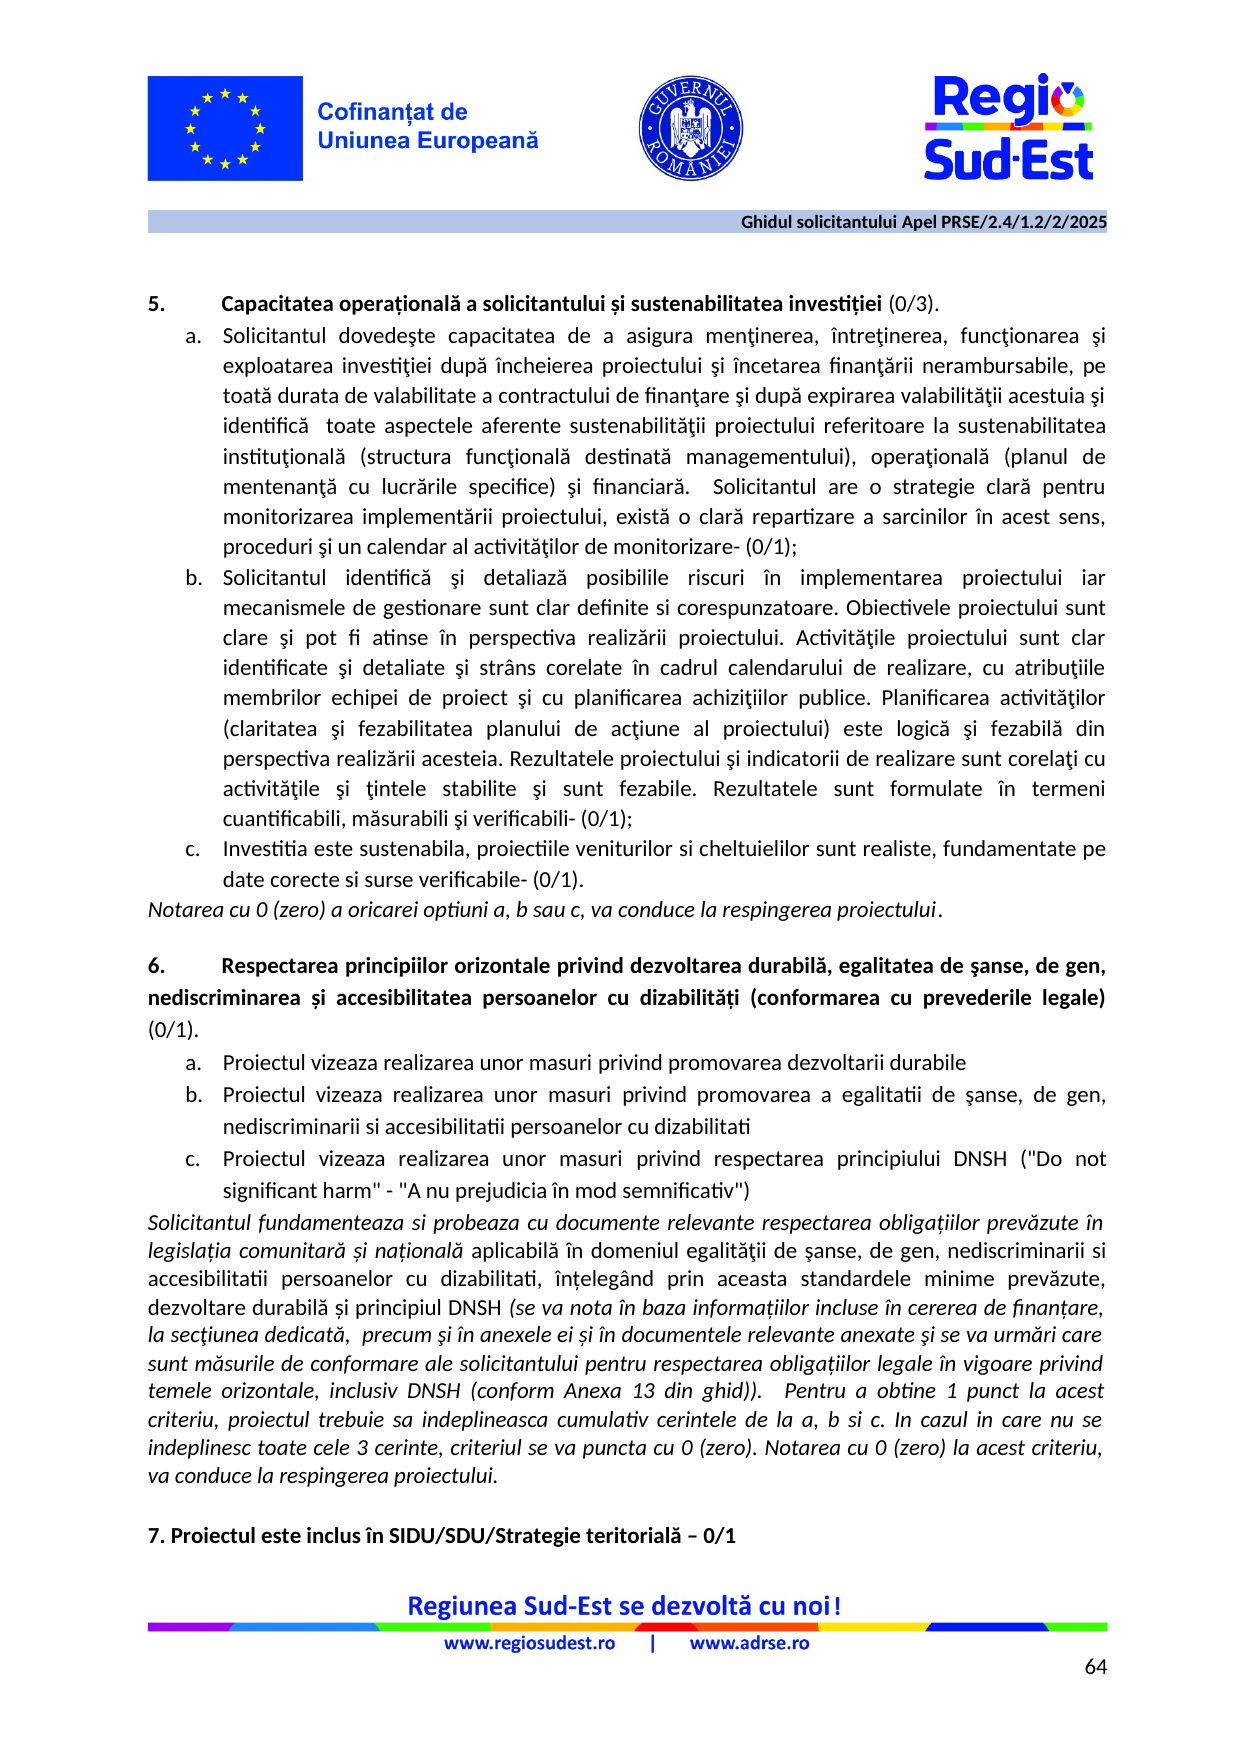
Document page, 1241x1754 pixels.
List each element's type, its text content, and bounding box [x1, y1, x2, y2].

list Proiectul vizeaza realizarea unor masuri privind promovarea a egalitatii de şanse, de gen, nediscriminarii si accesibilitatii persoanelor cu dizabilitati [185, 1080, 1107, 1140]
list Capacitatea operațională a solicitantului și sustenabilitatea investiției (0/3). [148, 289, 1107, 317]
text 7. Proiectul este inclus în SIDU/SDU/Strategie teritorială – 0/1 [148, 1521, 1107, 1549]
list Proiectul vizeaza realizarea unor masuri privind respectarea principiului DNSH ("Do not significant harm" - "A nu prejudicia în mod semnificativ") [185, 1144, 1107, 1204]
list Investitia este sustenabila, proiectiile veniturilor si cheltuielilor sunt realiste, fundamentate pe date corecte si surse verificabile- (0/1). [185, 834, 1107, 893]
picture [147, 1595, 1108, 1653]
list Proiectul vizeaza realizarea unor masuri privind promovarea dezvoltarii durabile [185, 1048, 1107, 1076]
list Respectarea principiilor orizontale privind dezvoltarea durabilă, egalitatea de şanse, de gen, nediscriminarea și accesibilitatea persoanelor cu dizabilități (conformarea cu prevederile legale) (0/1). [148, 951, 1107, 1043]
list Solicitantul dovedeşte capacitatea de a asigura menţinerea, întreţinerea, funcţionarea şi exploatarea investiţiei după încheierea proiectului şi încetarea finanţării nerambursabile, pe toată durata de valabilitate a contractului de finanţare şi după expirarea valabilităţii acestuia şi identifică toate aspectele aferente sustenabilităţii proiectului referitoare la sustenabilitatea instituţională (structura funcţională destinată managementului), operaţională (planul de mentenanţă cu lucrările specifice) şi financiară. Solicitantul are o strategie clară pentru monitorizarea implementării proiectului, există o clară repartizare a sarcinilor în acest sens, proceduri şi un calendar al activităţilor de monitorizare- (0/1); [185, 321, 1107, 561]
list Solicitantul identifică şi detaliază posibilile riscuri în implementarea proiectului iar mecanismele de gestionare sunt clar definite si corespunzatoare. Obiectivele proiectului sunt clare şi pot fi atinse în perspectiva realizării proiectului. Activităţile proiectului sunt clar identificate şi detaliate şi strâns corelate în cadrul calendarului de realizare, cu atribuţiile membrilor echipei de proiect şi cu planificarea achiziţiilor publice. Planificarea activităţilor (claritatea şi fezabilitatea planului de acţiune al proiectului) este logică şi fezabilă din perspectiva realizării acesteia. Rezultatele proiectului şi indicatorii de realizare sunt corelaţi cu activităţile şi ţintele stabilite şi sunt fezabile. Rezultatele sunt formulate în termeni cuantificabili, măsurabili şi verificabili- (0/1); [185, 563, 1107, 832]
picture [147, 73, 1093, 182]
text Solicitantul fundamenteaza si probeaza cu documente relevante respectarea obligațiilor prevăzute în legislația comunitară și națională aplicabilă în domeniul egalităţii de şanse, de gen, nediscriminarii si accesibilitatii persoanelor cu dizabilitati, înțelegând prin aceasta standardele minime prevăzute, dezvoltare durabilă și principiul DNSH (se va nota în baza informațiilor incluse în cererea de finanțare, la secţiunea dedicată, precum şi în anexele ei și în documentele relevante anexate şi se va urmări care sunt măsurile de conformare ale solicitantului pentru respectarea obligațiilor legale în vigoare privind temele orizontale, inclusiv DNSH (conform Anexa 13 din ghid)). Pentru a obtine 1 punct la acest criteriu, proiectul trebuie sa indeplineasca cumulativ cerintele de la a, b si c. In cazul in care nu se indeplinesc toate cele 3 cerinte, criteriul se va puncta cu 0 (zero). Notarea cu 0 (zero) la acest criteriu, va conduce la respingerea proiectului. [148, 1208, 1107, 1489]
text Notarea cu 0 (zero) a oricarei optiuni a, b sau c, va conduce la respingerea proiectului. [148, 895, 1107, 923]
